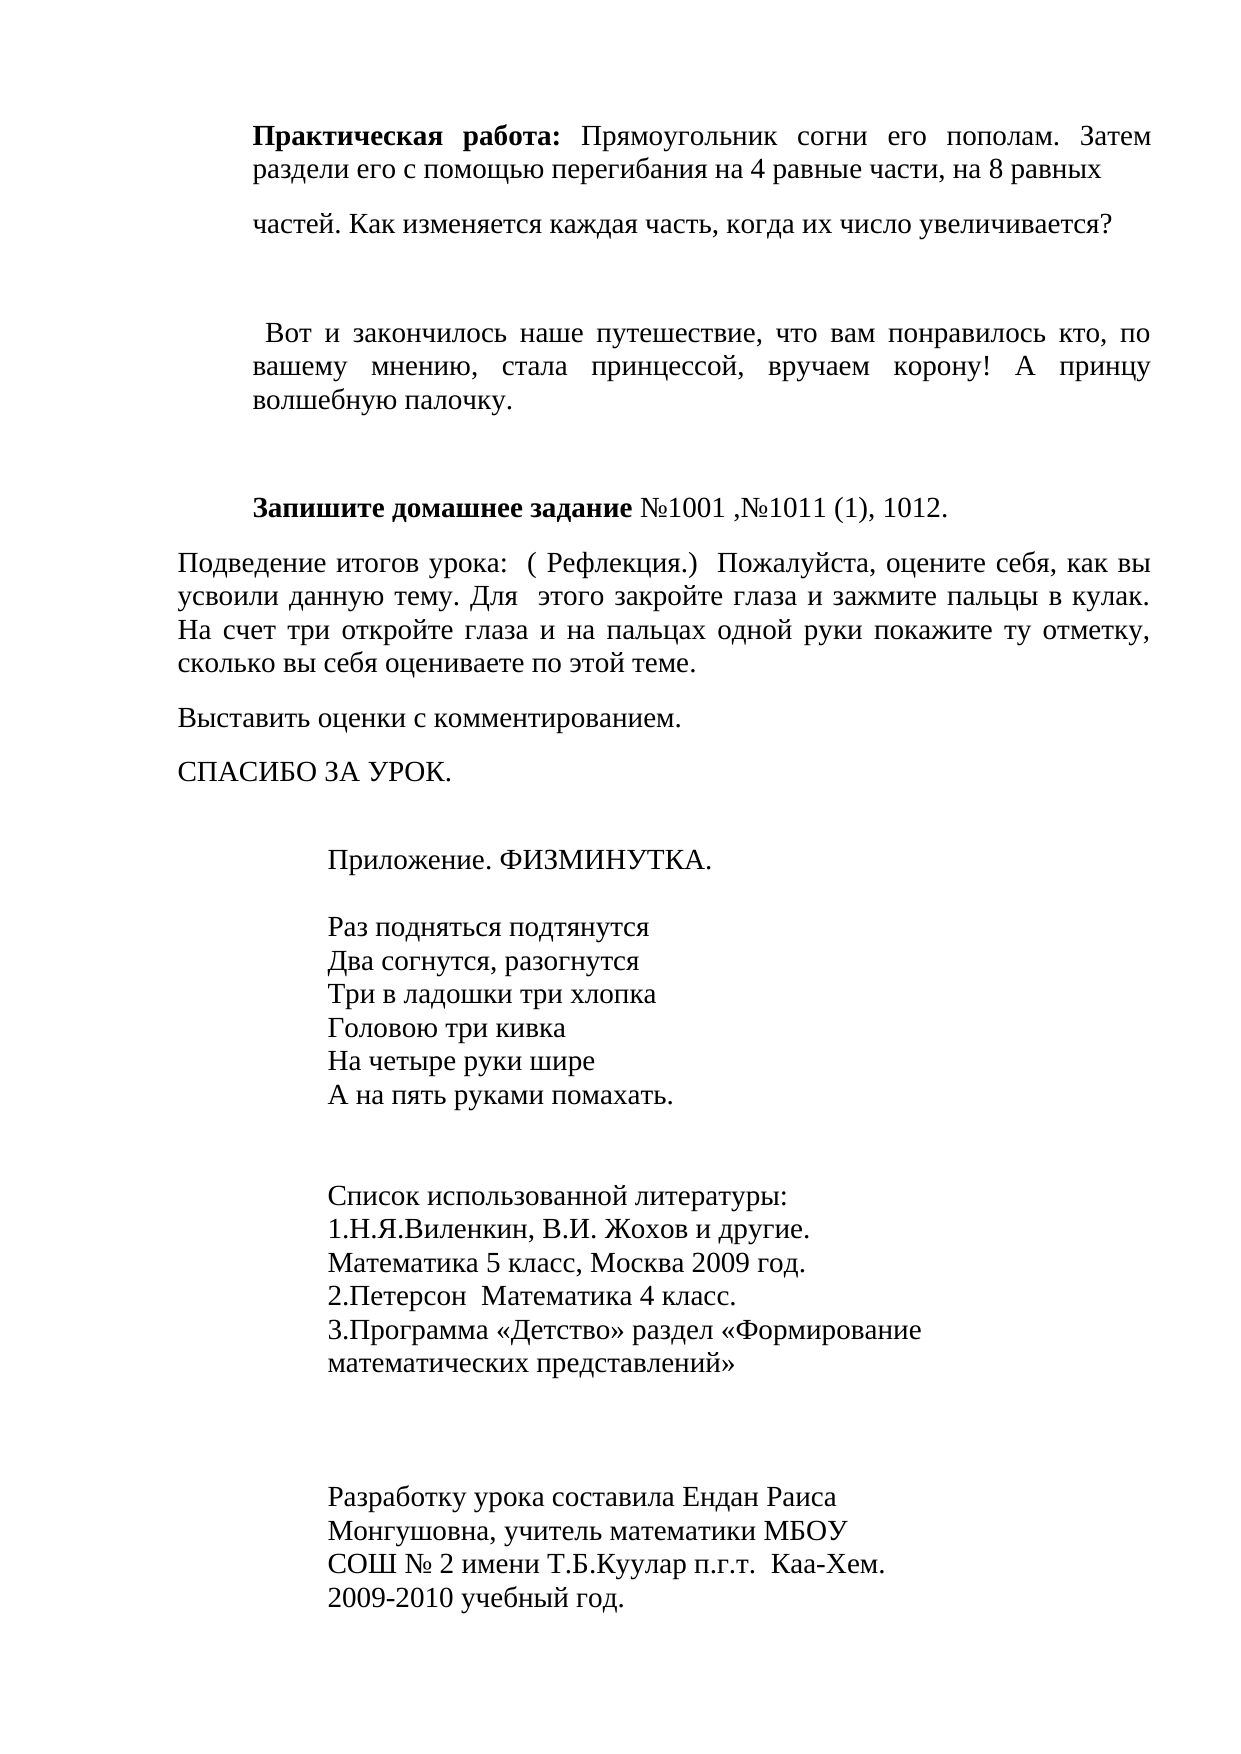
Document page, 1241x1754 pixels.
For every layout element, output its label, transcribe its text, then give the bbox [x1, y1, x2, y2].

list математических представлений» [327, 1345, 1152, 1379]
list 3.Программа «Детство» раздел «Формирование [327, 1312, 1152, 1345]
list Разработку урока составила Ендан Раиса [327, 1479, 1152, 1513]
text Подведение итогов урока: ( Рефлекция.) Пожалуйста, оцените себя, как вы усвоили данную тему. Для этого закройте глаза и зажмите пальцы в кулак. На счет три откройте глаза и на пальцах одной руки покажите ту отметку, сколько вы себя оцениваете по этой теме. [177, 545, 1152, 679]
text Запишите домашнее задание №1001 ,№1011 (1), 1012. [252, 491, 1152, 524]
list Список использованной литературы: [327, 1178, 1152, 1211]
list Раз подняться подтянутся [327, 909, 1152, 943]
text Вот и закончилось наше путешествие, что вам понравилось кто, по вашему мнению, стала принцессой, вручаем корону! А принцу волшебную палочку. [252, 315, 1152, 415]
text Выставить оценки с комментированием. [177, 700, 1152, 733]
list На четыре руки шире [327, 1043, 1152, 1077]
list Три в ладошки три хлопка [327, 976, 1152, 1010]
list 2.Петерсон Математика 4 класс. [327, 1278, 1152, 1312]
list 1.Н.Я.Виленкин, В.И. Жохов и другие. [327, 1211, 1152, 1245]
list СОШ № 2 имени Т.Б.Куулар п.г.т. Каа-Хем. [327, 1547, 1152, 1580]
list Приложение. ФИЗМИНУТКА. [327, 842, 1152, 876]
list Монгушовна, учитель математики МБОУ [327, 1513, 1152, 1547]
list Два согнутся, разогнутся [327, 943, 1152, 976]
list 2009-2010 учебный год. [327, 1580, 1152, 1614]
list Математика 5 класс, Москва 2009 год. [327, 1245, 1152, 1278]
text Практическая работа: Прямоугольник согни его пополам. Затем раздели его с помощью перегибания на 4 равные части, на 8 равных [252, 118, 1152, 185]
text частей. Как изменяется каждая часть, когда их число увеличивается? [252, 206, 1152, 239]
list А на пять руками помахать. [327, 1077, 1152, 1111]
list Головою три кивка [327, 1010, 1152, 1043]
text СПАСИБО ЗА УРОК. [177, 754, 1152, 788]
